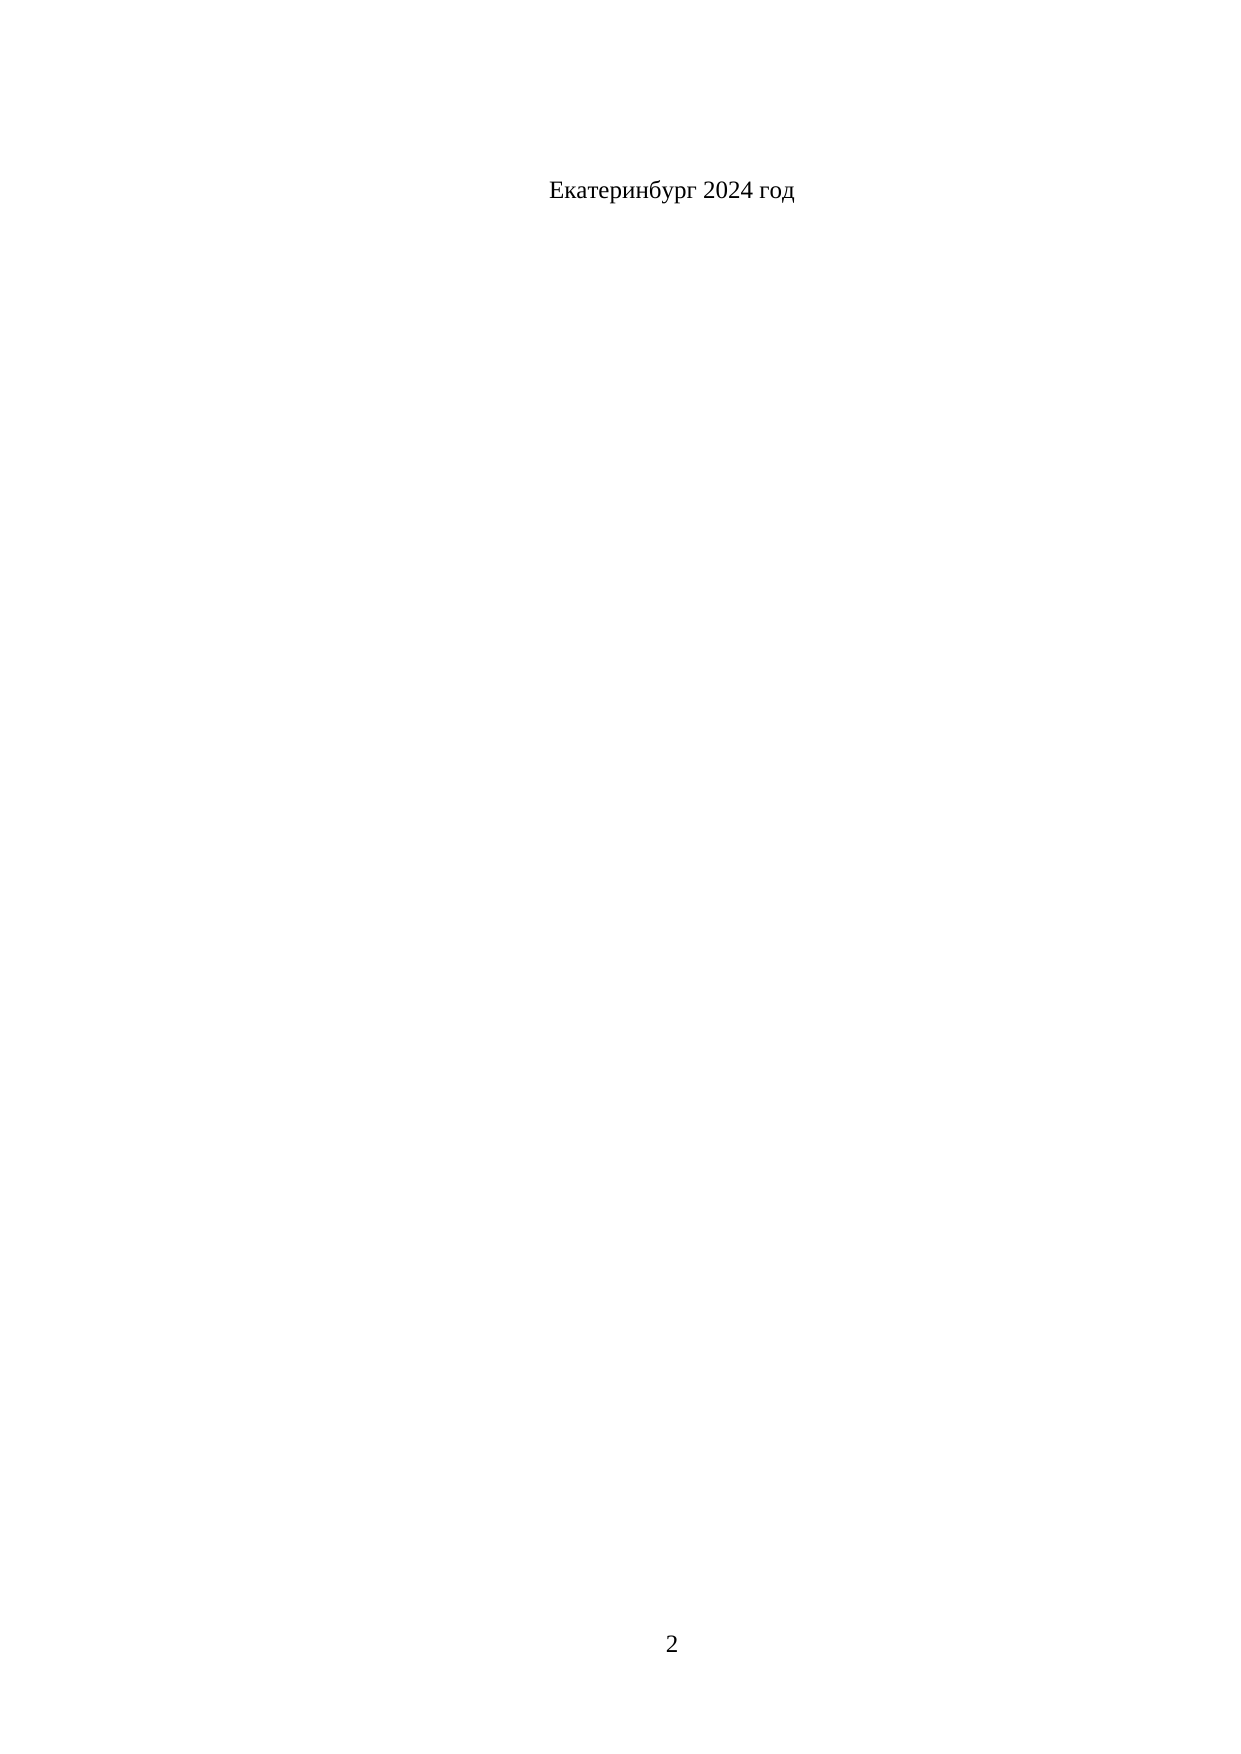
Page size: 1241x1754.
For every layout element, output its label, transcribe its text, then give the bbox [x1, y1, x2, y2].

text Екатеринбург 2024 год [177, 175, 1166, 204]
